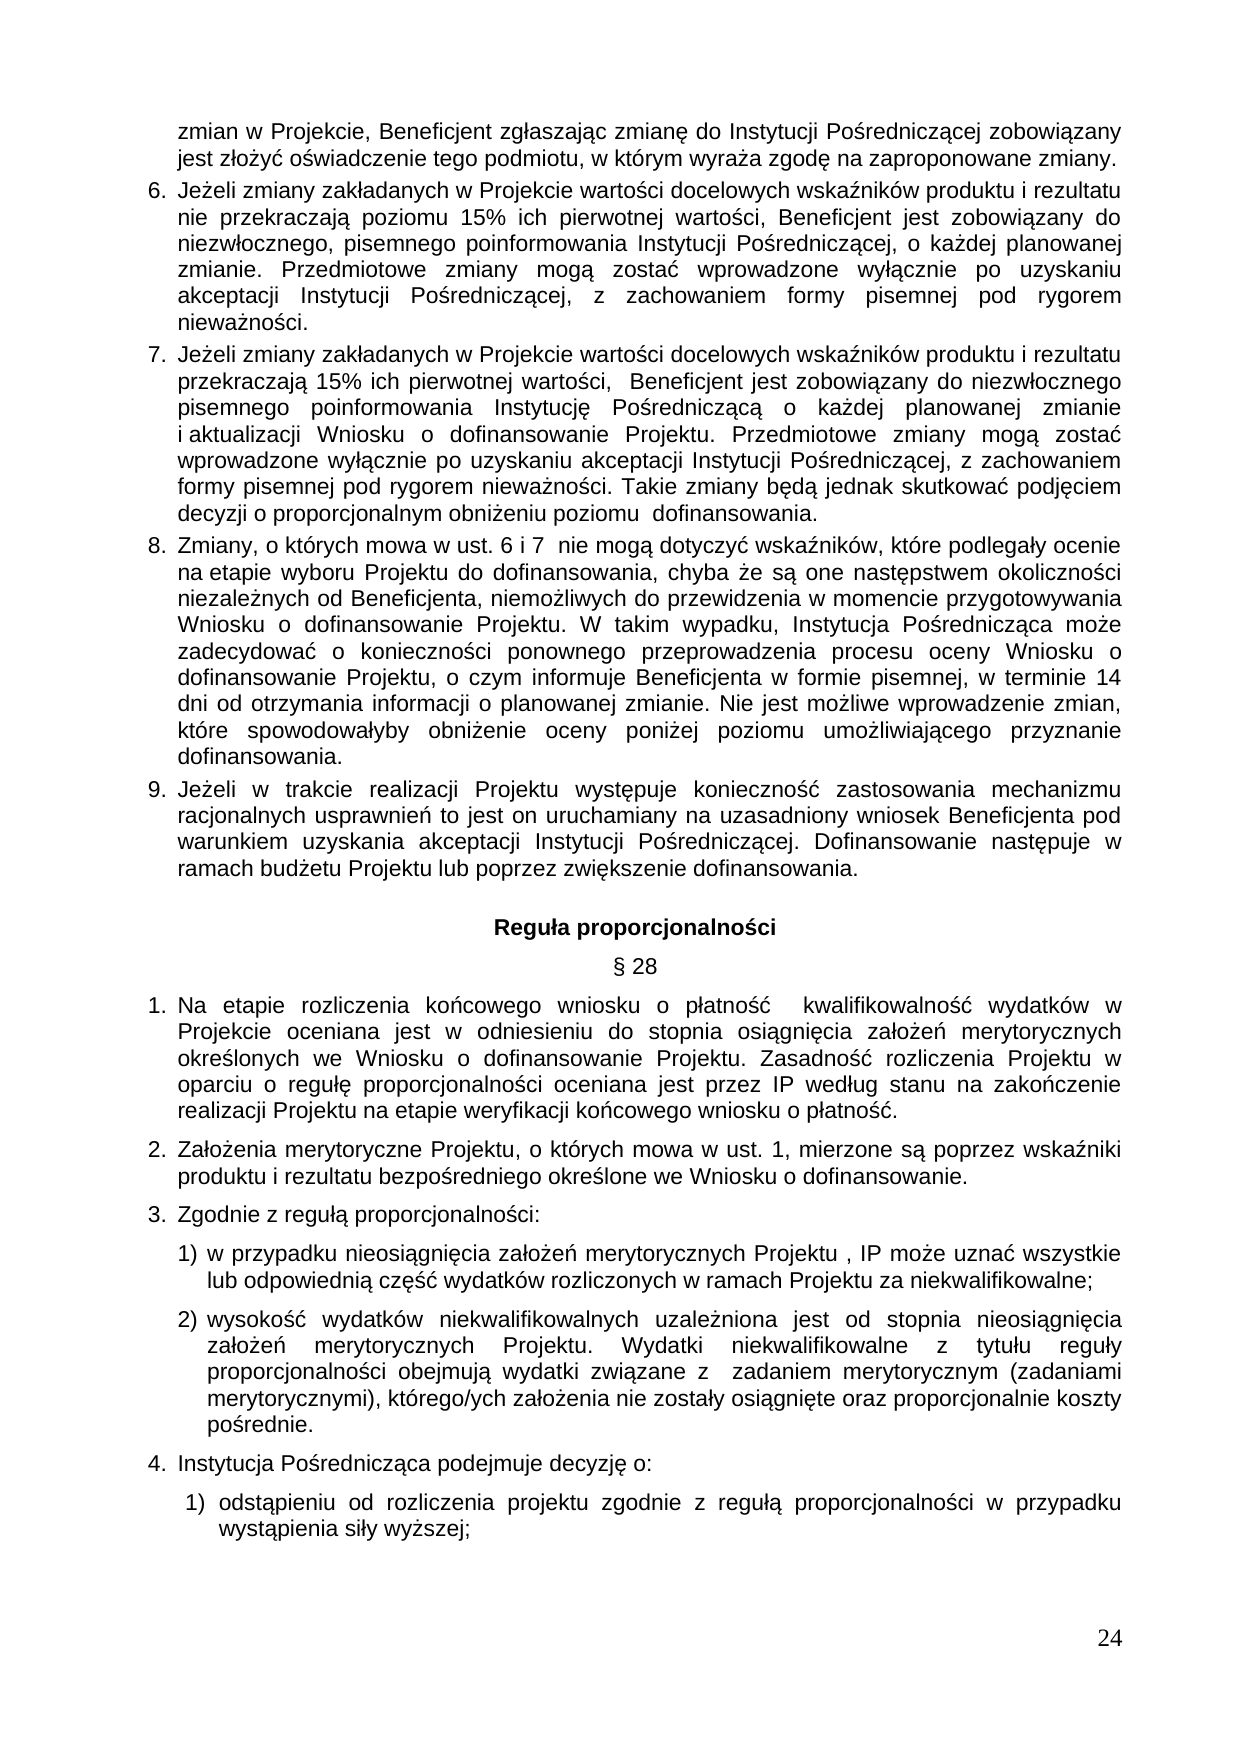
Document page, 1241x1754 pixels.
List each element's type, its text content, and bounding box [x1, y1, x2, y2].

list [148, 118, 1122, 171]
list Jeżeli w trakcie realizacji Projektu występuje konieczność zastosowania mechanizmu racjonalnych usprawnień to jest on uruchamiany na uzasadniony wniosek Beneficjenta pod warunkiem uzyskania akceptacji Instytucji Pośredniczącej. Dofinansowanie następuje w ramach budżetu Projektu lub poprzez zwiększenie dofinansowania. [148, 776, 1122, 881]
list wysokość wydatków niekwalifikowalnych uzależniona jest od stopnia nieosiągnięcia założeń merytorycznych Projektu. Wydatki niekwalifikowalne z tytułu reguły proporcjonalności obejmują wydatki związane z zadaniem merytorycznym (zadaniami merytorycznymi), którego/ych założenia nie zostały osiągnięte oraz proporcjonalnie koszty pośrednie. [177, 1306, 1122, 1437]
list w przypadku nieosiągnięcia założeń merytorycznych Projektu , IP może uznać wszystkie lub odpowiednią część wydatków rozliczonych w ramach Projektu za niekwalifikowalne; [177, 1240, 1122, 1293]
list Jeżeli zmiany zakładanych w Projekcie wartości docelowych wskaźników produktu i rezultatu przekraczają 15% ich pierwotnej wartości, Beneficjent jest zobowiązany do niezwłocznego pisemnego poinformowania Instytucję Pośredniczącą o każdej planowanej zmianie i aktualizacji Wniosku o dofinansowanie Projektu. Przedmiotowe zmiany mogą zostać wprowadzone wyłącznie po uzyskaniu akceptacji Instytucji Pośredniczącej, z zachowaniem formy pisemnej pod rygorem nieważności. Takie zmiany będą jednak skutkować podjęciem decyzji o proporcjonalnym obniżeniu poziomu dofinansowania. [148, 341, 1122, 526]
subtitle § 28 [148, 953, 1122, 979]
list Na etapie rozliczenia końcowego wniosku o płatność kwalifikowalność wydatków w Projekcie oceniana jest w odniesieniu do stopnia osiągnięcia założeń merytorycznych określonych we Wniosku o dofinansowanie Projektu. Zasadność rozliczenia Projektu w oparciu o regułę proporcjonalności oceniana jest przez IP według stanu na zakończenie realizacji Projektu na etapie weryfikacji końcowego wniosku o płatność. [148, 992, 1122, 1124]
list Instytucja Pośrednicząca podejmuje decyzję o: [148, 1450, 1122, 1476]
list Założenia merytoryczne Projektu, o których mowa w ust. 1, mierzone są poprzez wskaźniki produktu i rezultatu bezpośredniego określone we Wniosku o dofinansowanie. [148, 1136, 1122, 1189]
list Zmiany, o których mowa w ust. 6 i 7 nie mogą dotyczyć wskaźników, które podlegały ocenie na etapie wyboru Projektu do dofinansowania, chyba że są one następstwem okoliczności niezależnych od Beneficjenta, niemożliwych do przewidzenia w momencie przygotowywania Wniosku o dofinansowanie Projektu. W takim wypadku, Instytucja Pośrednicząca może zadecydować o konieczności ponownego przeprowadzenia procesu oceny Wniosku o dofinansowanie Projektu, o czym informuje Beneficjenta w formie pisemnej, w terminie 14 dni od otrzymania informacji o planowanej zmianie. Nie jest możliwe wprowadzenie zmian, które spowodowałyby obniżenie oceny poniżej poziomu umożliwiającego przyznanie dofinansowania. [148, 532, 1122, 769]
list odstąpieniu od rozliczenia projektu zgodnie z regułą proporcjonalności w przypadku wystąpienia siły wyższej; [185, 1489, 1122, 1541]
list Zgodnie z regułą proporcjonalności: [148, 1201, 1122, 1228]
list Jeżeli zmiany zakładanych w Projekcie wartości docelowych wskaźników produktu i rezultatu nie przekraczają poziomu 15% ich pierwotnej wartości, Beneficjent jest zobowiązany do niezwłocznego, pisemnego poinformowania Instytucji Pośredniczącej, o każdej planowanej zmianie. Przedmiotowe zmiany mogą zostać wprowadzone wyłącznie po uzyskaniu akceptacji Instytucji Pośredniczącej, z zachowaniem formy pisemnej pod rygorem nieważności. [148, 177, 1122, 335]
subtitle Reguła proporcjonalności [148, 914, 1122, 940]
